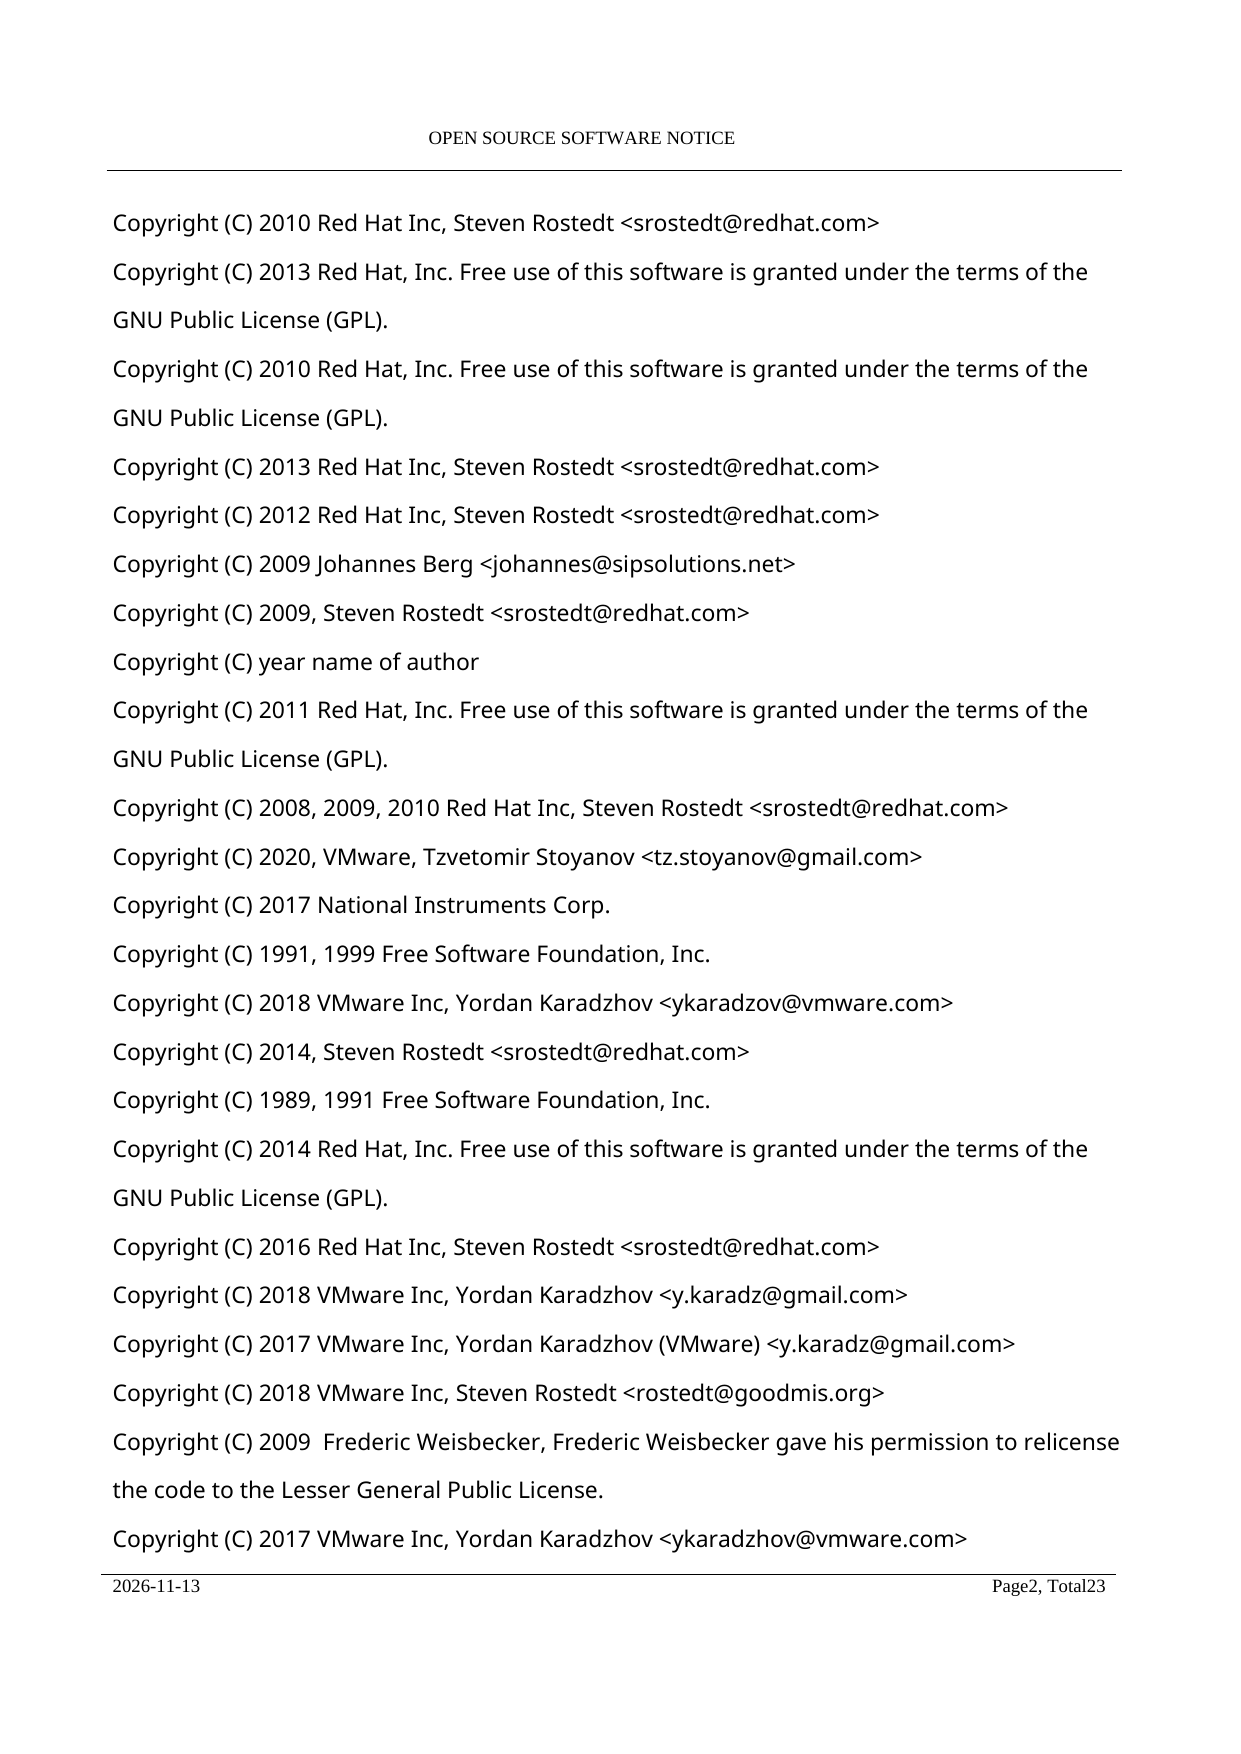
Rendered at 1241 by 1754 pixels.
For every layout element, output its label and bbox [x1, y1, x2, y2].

text [112, 206, 1128, 1555]
